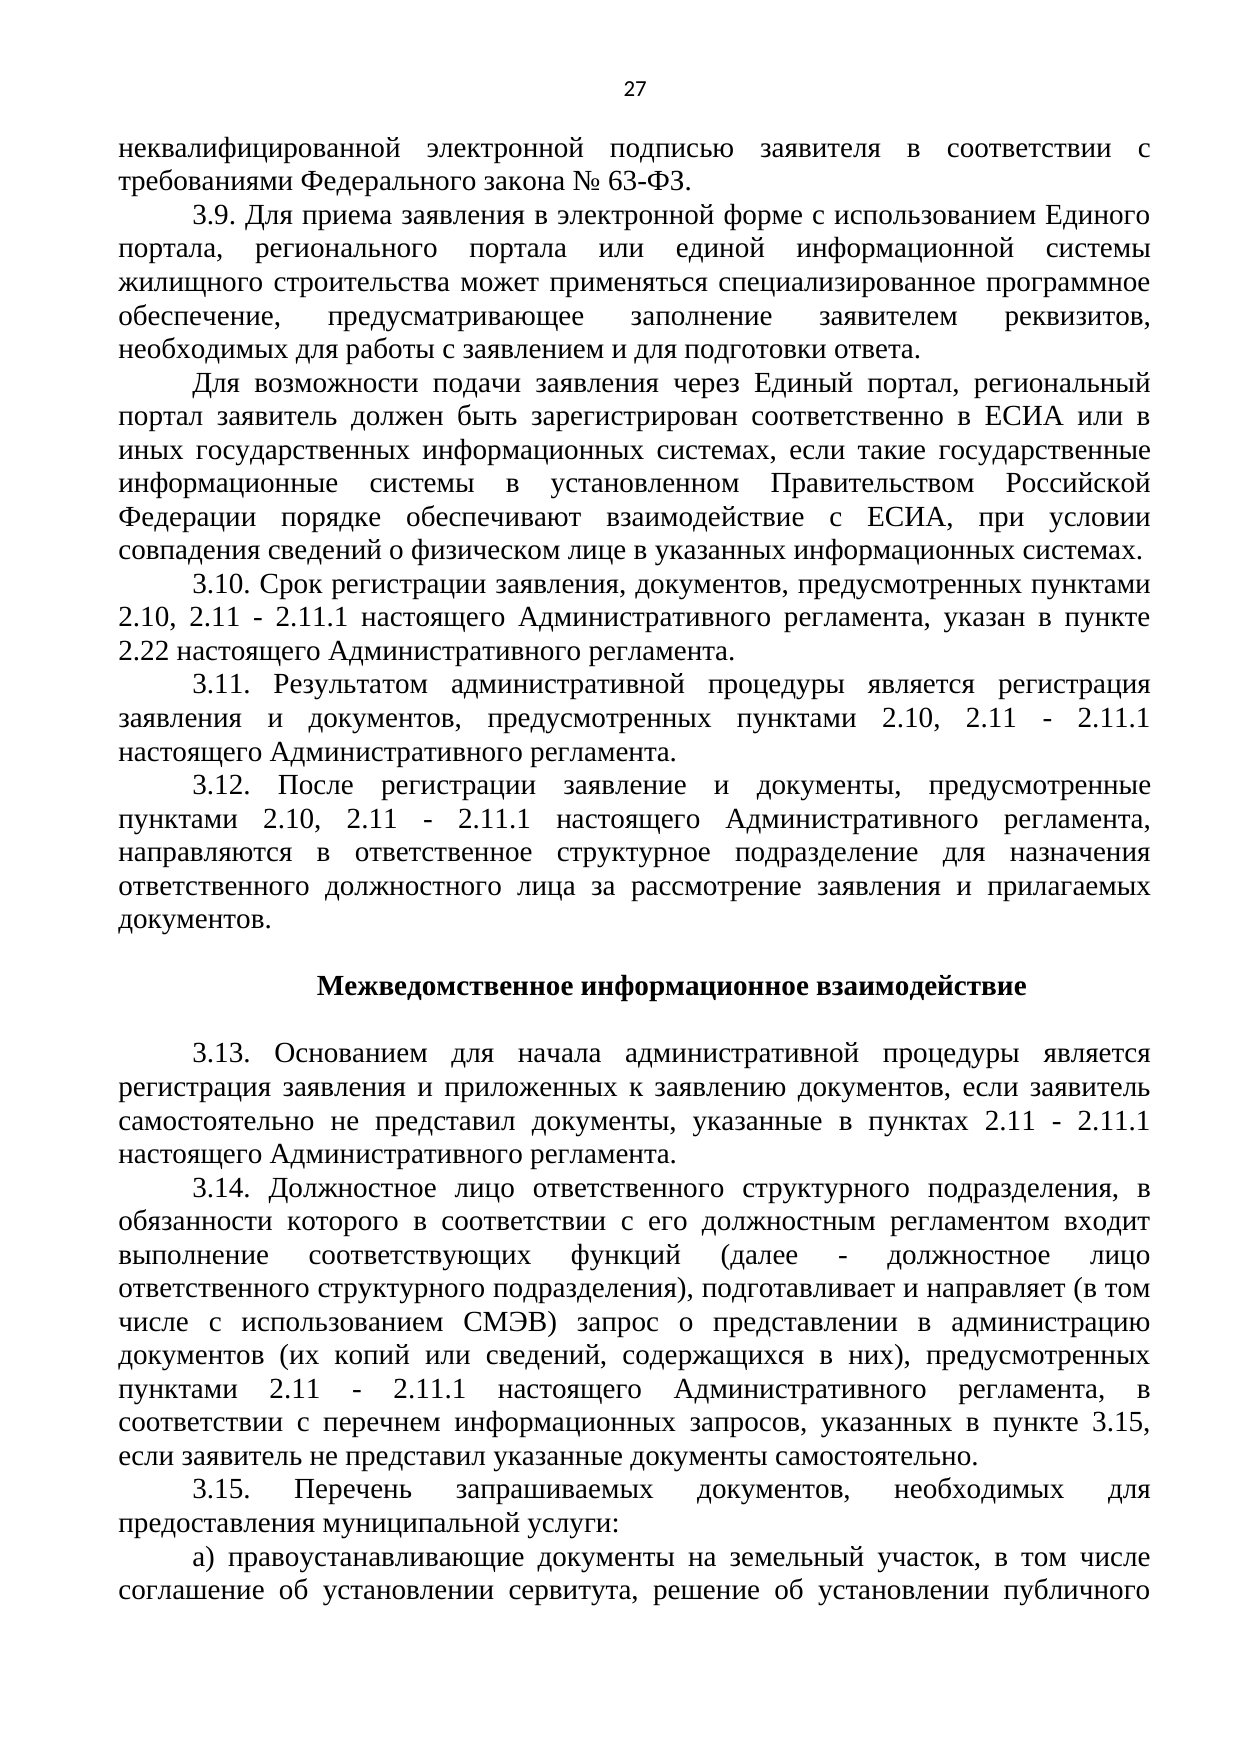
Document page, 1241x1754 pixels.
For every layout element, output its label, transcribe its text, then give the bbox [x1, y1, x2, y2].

text Для возможности подачи заявления через Единый портал, региональный портал заявитель должен быть зарегистрирован соответственно в ЕСИА или в иных государственных информационных системах, если такие государственные информационные системы в установленном Правительством Российской Федерации порядке обеспечивают взаимодействие с ЕСИА, при условии совпадения сведений о физическом лице в указанных информационных системах. [118, 365, 1152, 566]
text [118, 1539, 1152, 1606]
text 3.11. Результатом административной процедуры является регистрация заявления и документов, предусмотренных пунктами 2.10, 2.11 - 2.11.1 настоящего Административного регламента. [118, 667, 1152, 767]
text 3.14. Должностное лицо ответственного структурного подразделения, в обязанности которого в соответствии с его должностным регламентом входит выполнение соответствующих функций (далее - должностное лицо ответственного структурного подразделения), подготавливает и направляет (в том числе с использованием СМЭВ) запрос о представлении в администрацию документов (их копий или сведений, содержащихся в них), предусмотренных пунктами 2.11 - 2.11.1 настоящего Административного регламента, в соответствии с перечнем информационных запросов, указанных в пункте 3.15, если заявитель не представил указанные документы самостоятельно. [118, 1170, 1152, 1472]
text Межведомственное информационное взаимодействие [118, 968, 1152, 1002]
text 3.12. После регистрации заявление и документы, предусмотренные пунктами 2.10, 2.11 - 2.11.1 настоящего Административного регламента, направляются в ответственное структурное подразделение для назначения ответственного должностного лица за рассмотрение заявления и прилагаемых документов. [118, 767, 1152, 935]
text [118, 130, 1152, 197]
text 3.15. Перечень запрашиваемых документов, необходимых для предоставления муниципальной услуги: [118, 1472, 1152, 1539]
text 3.9. Для приема заявления в электронной форме с использованием Единого портала, регионального портала или единой информационной системы жилищного строительства может применяться специализированное программное обеспечение, предусматривающее заполнение заявителем реквизитов, необходимых для работы с заявлением и для подготовки ответа. [118, 197, 1152, 365]
text 3.13. Основанием для начала административной процедуры является регистрация заявления и приложенных к заявлению документов, если заявитель самостоятельно не представил документы, указанные в пунктах 2.11 - 2.11.1 настоящего Административного регламента. [118, 1036, 1152, 1170]
text 3.10. Срок регистрации заявления, документов, предусмотренных пунктами 2.10, 2.11 - 2.11.1 настоящего Административного регламента, указан в пункте 2.22 настоящего Административного регламента. [118, 566, 1152, 667]
